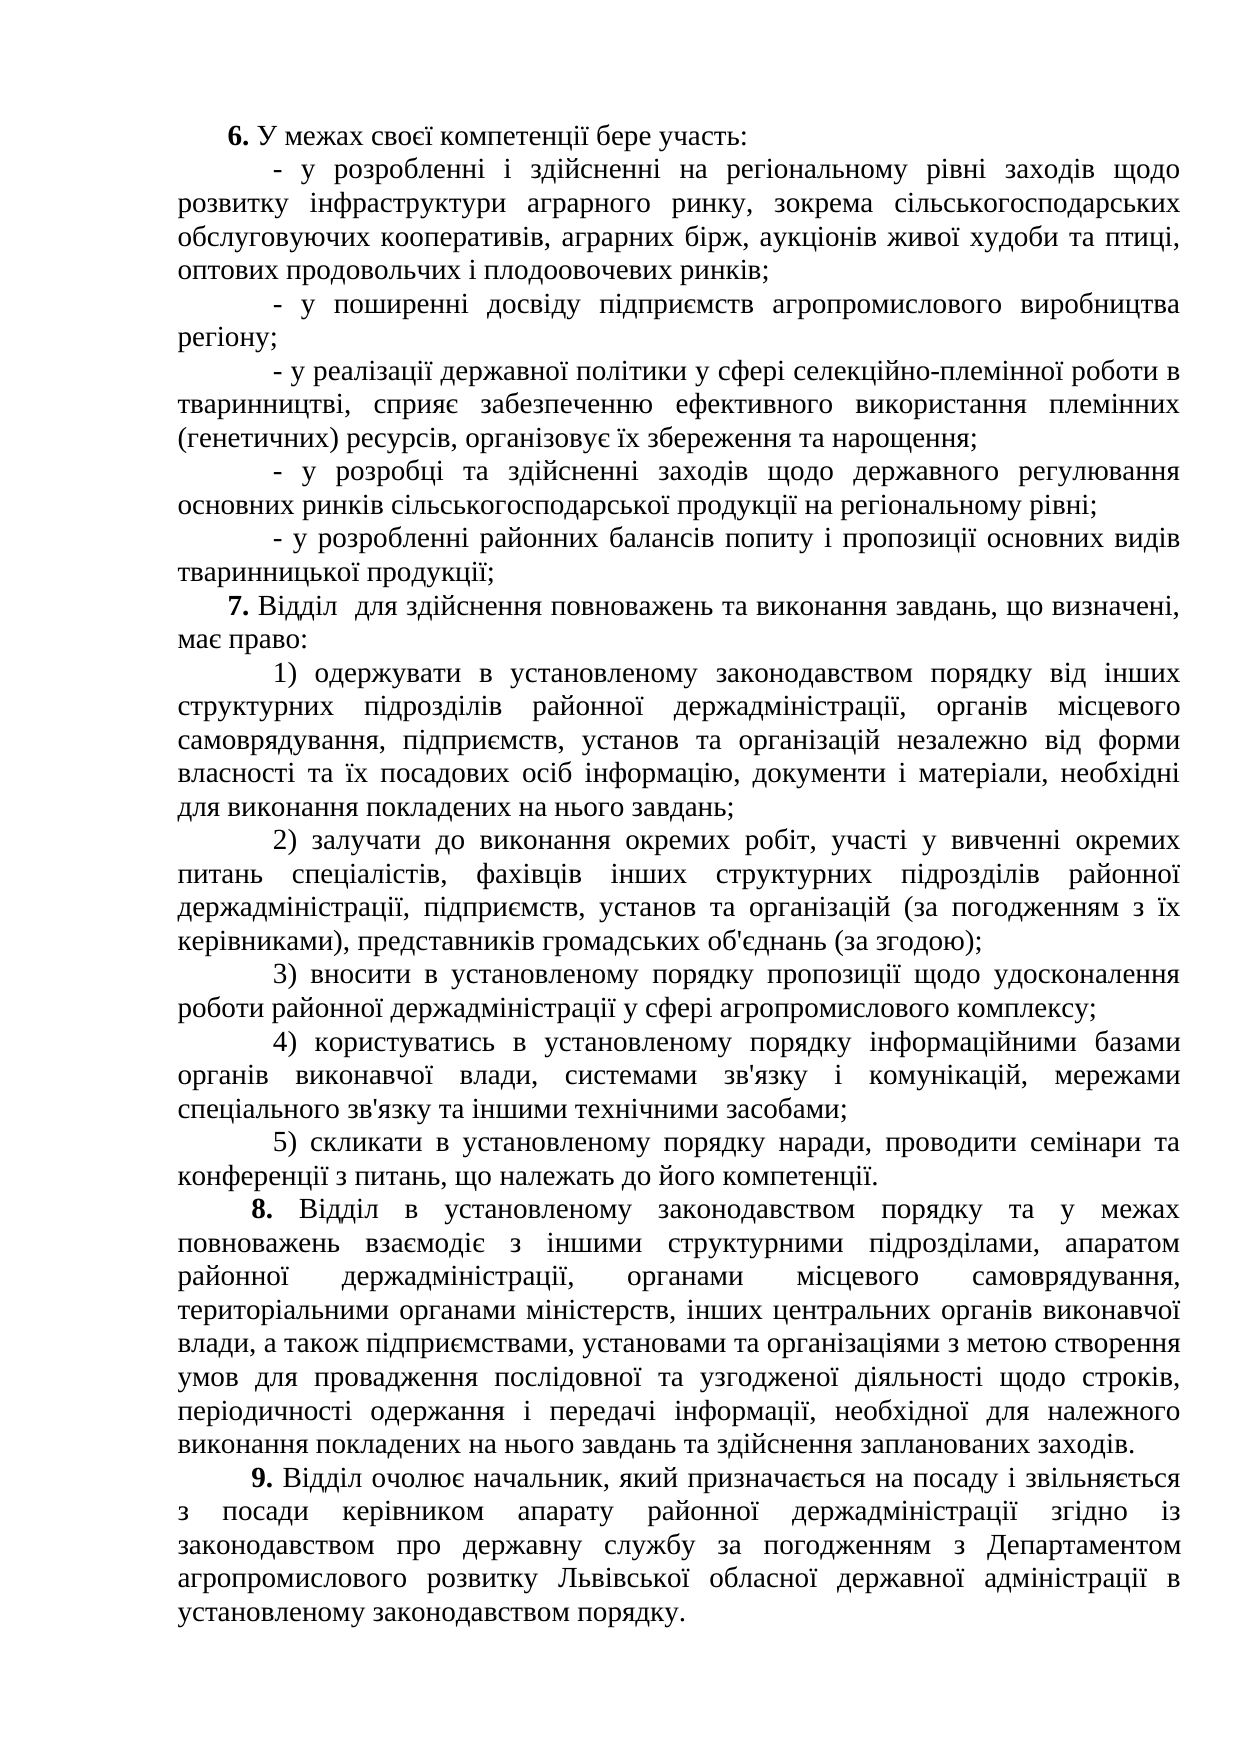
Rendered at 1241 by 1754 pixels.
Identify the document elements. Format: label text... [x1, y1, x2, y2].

text 3) вносити в установленому порядку пропозиції щодо удосконалення роботи районної держадміністрації у сфері агропромислового комплексу; [177, 957, 1181, 1024]
text 2) залучати до виконання окремих робіт, участі у вивченні окремих питань спеціалістів, фахівців інших структурних підрозділів районної держадміністрації, підприємств, установ та організацій (за погодженням з їх керівниками), представників громадських об'єднань (за згодою); [177, 822, 1181, 957]
text 4) користуватись в установленому порядку інформаційними базами органів виконавчої влади, системами зв'язку і комунікацій, мережами спеціального зв'язку та іншими технічними засобами; [177, 1024, 1181, 1124]
text 8. Відділ в установленому законодавством порядку та у межах повноважень взаємодіє з іншими структурними підрозділами, апаратом районної держадміністрації, органами місцевого самоврядування, територіальними органами міністерств, інших центральних органів виконавчої влади, а також підприємствами, установами та організаціями з метою створення умов для провадження послідовної та узгодженої діяльності щодо строків, періодичності одержання і передачі інформації, необхідної для належного виконання покладених на нього завдань та здійснення запланованих заходів. [177, 1191, 1181, 1460]
text 7. Відділ для здійснення повноважень та виконання завдань, що визначені, має право: [177, 588, 1181, 655]
text - у розробленні районних балансів попиту і пропозиції основних видів тваринницької продукції; [177, 521, 1181, 588]
text 1) одержувати в установленому законодавством порядку від інших структурних підрозділів районної держадміністрації, органів місцевого самоврядування, підприємств, установ та організацій незалежно від форми власності та їх посадових осіб інформацію, документи і матеріали, необхідні для виконання покладених на нього завдань; [177, 655, 1181, 822]
text - у поширенні досвіду підприємств агропромислового виробництва регіону; [177, 286, 1181, 353]
text 6. У межах своєї компетенції бере участь: [177, 118, 1181, 152]
text - у реалізації державної політики у сфері селекційно-племінної роботи в тваринництві, сприяє забезпеченню ефективного використання племінних (генетичних) ресурсів, організовує їх збереження та нарощення; [177, 353, 1181, 453]
text 5) скликати в установленому порядку наради, проводити семінари та конференції з питань, що належать до його компетенції. [177, 1124, 1181, 1191]
text - у розробленні і здійсненні на регіональному рівні заходів щодо розвитку інфраструктури аграрного ринку, зокрема сільськогосподарських обслуговуючих кооперативів, аграрних бірж, аукціонів живої худоби та птиці, оптових продовольчих і плодоовочевих ринків; [177, 152, 1181, 286]
text - у розробці та здійсненні заходів щодо державного регулювання основних ринків сільськогосподарської продукції на регіональному рівні; [177, 453, 1181, 521]
text 9. Відділ очолює начальник, який призначається на посаду і звільняється з посади керівником апарату районної держадміністрації згідно із законодавством про державну службу за погодженням з Департаментом агропромислового розвитку Львівської обласної державної адміністрації в установленому законодавством порядку. [177, 1460, 1181, 1627]
